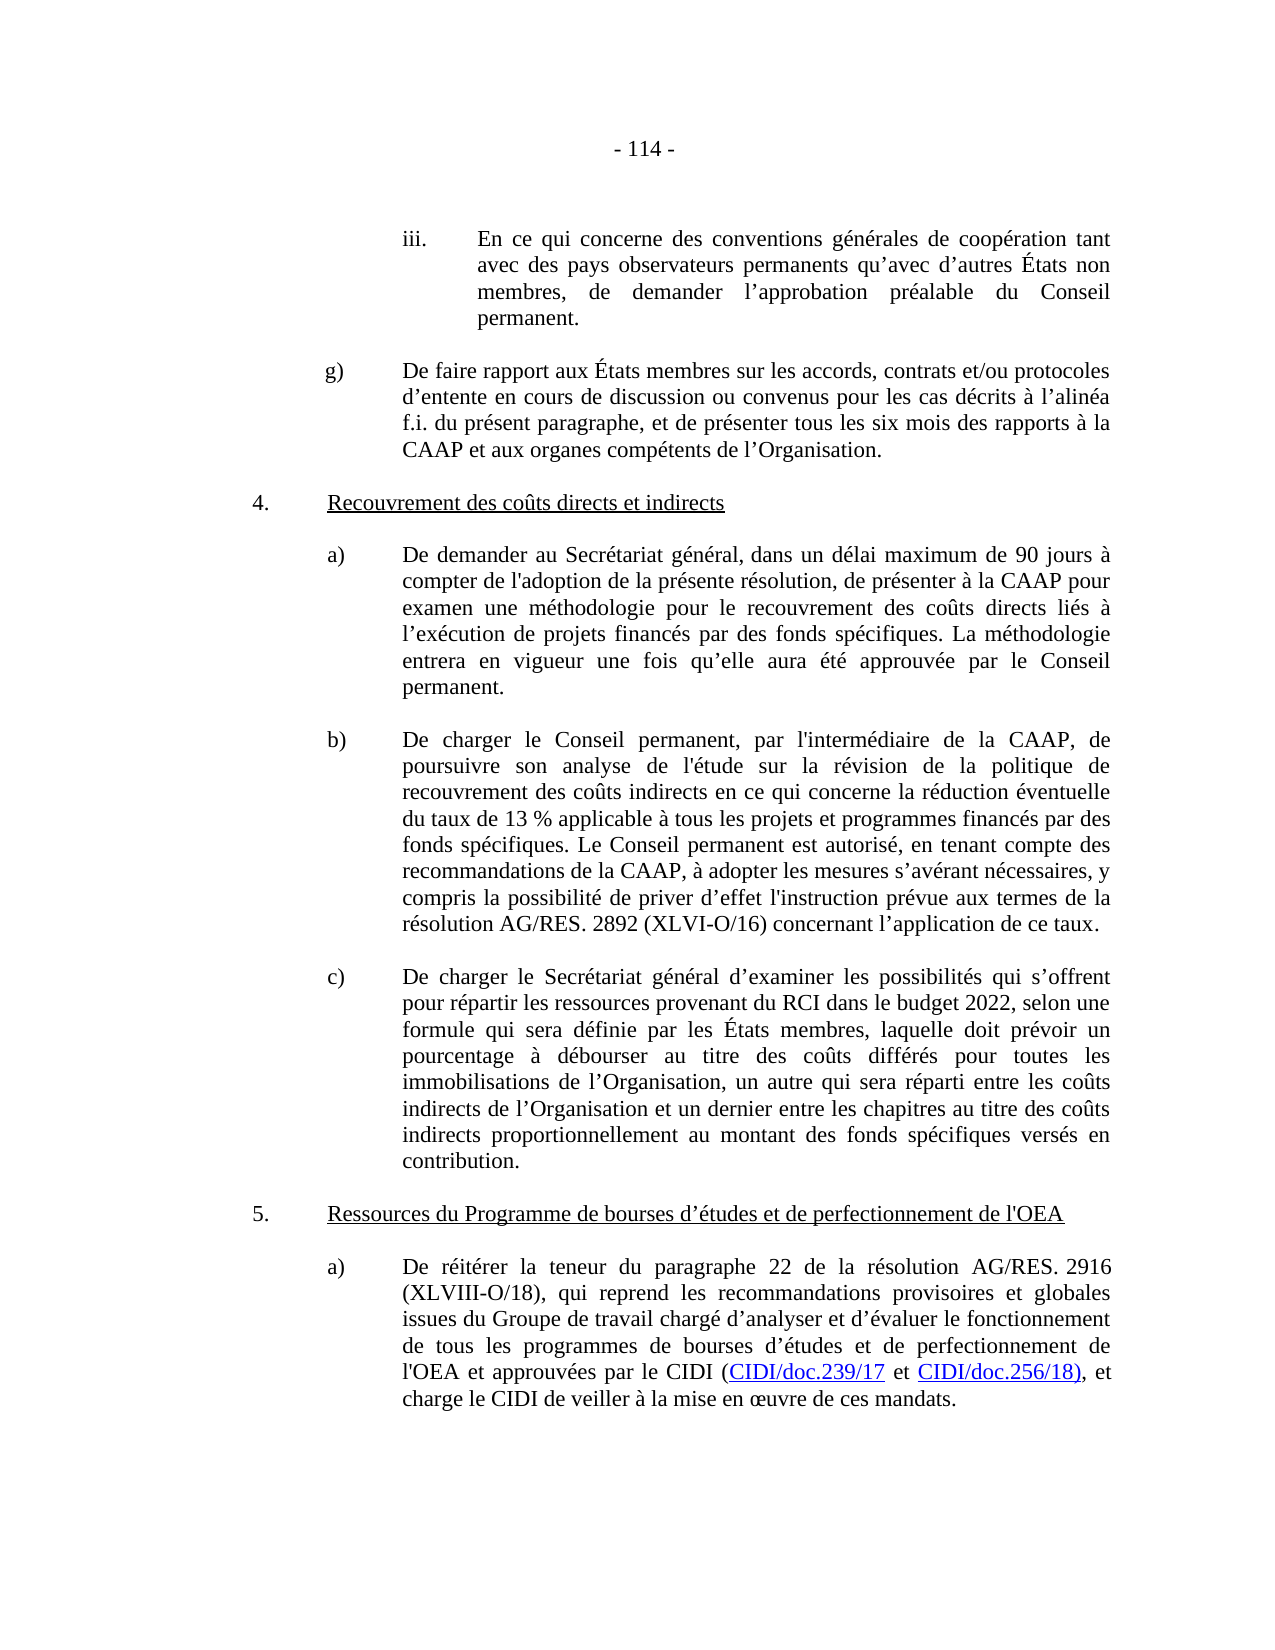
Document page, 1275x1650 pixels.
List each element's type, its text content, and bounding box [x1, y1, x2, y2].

list En ce qui concerne des conventions générales de coopération tant avec des pays observateurs permanents qu’avec d’autres États non membres, de demander l’approbation préalable du Conseil permanent. [402, 225, 1111, 330]
list De réitérer la teneur du paragraphe 22 de la résolution AG/RES. 2916 (XLVIII-O/18), qui reprend les recommandations provisoires et globales issues du Groupe de travail chargé d’analyser et d’évaluer le fonctionnement de tous les programmes de bourses d’études et de perfectionnement de l'OEA et approuvées par le CIDI (CIDI/doc.239/17 et CIDI/doc.256/18), et charge le CIDI de veiller à la mise en œuvre de ces mandats. [327, 1253, 1111, 1411]
list De charger le Secrétariat général d’examiner les possibilités qui s’offrent pour répartir les ressources provenant du RCI dans le budget 2022, selon une formule qui sera définie par les États membres, laquelle doit prévoir un pourcentage à débourser au titre des coûts différés pour toutes les immobilisations de l’Organisation, un autre qui sera réparti entre les coûts indirects de l’Organisation et un dernier entre les chapitres au titre des coûts indirects proportionnellement au montant des fonds spécifiques versés en contribution. [327, 963, 1111, 1174]
list De demander au Secrétariat général, dans un délai maximum de 90 jours à compter de l'adoption de la présente résolution, de présenter à la CAAP pour examen une méthodologie pour le recouvrement des coûts directs liés à l’exécution de projets financés par des fonds spécifiques. La méthodologie entrera en vigueur une fois qu’elle aura été approuvée par le Conseil permanent. [327, 541, 1111, 699]
list Ressources du Programme de bourses d’études et de perfectionnement de l'OEA [252, 1200, 1111, 1226]
list De charger le Conseil permanent, par l'intermédiaire de la CAAP, de poursuivre son analyse de l'étude sur la révision de la politique de recouvrement des coûts indirects en ce qui concerne la réduction éventuelle du taux de 13 % applicable à tous les projets et programmes financés par des fonds spécifiques. Le Conseil permanent est autorisé, en tenant compte des recommandations de la CAAP, à adopter les mesures s’avérant nécessaires, y compris la possibilité de priver d’effet l'instruction prévue aux termes de la résolution AG/RES. 2892 (XLVI-O/16) concernant l’application de ce taux. [327, 726, 1111, 937]
list Recouvrement des coûts directs et indirects [252, 488, 1111, 515]
text g) De faire rapport aux États membres sur les accords, contrats et/ou protocoles d’entente en cours de discussion ou convenus pour les cas décrits à l’alinéa f.i. du présent paragraphe, et de présenter tous les six mois des rapports à la CAAP et aux organes compétents de l’Organisation. [324, 357, 1111, 462]
